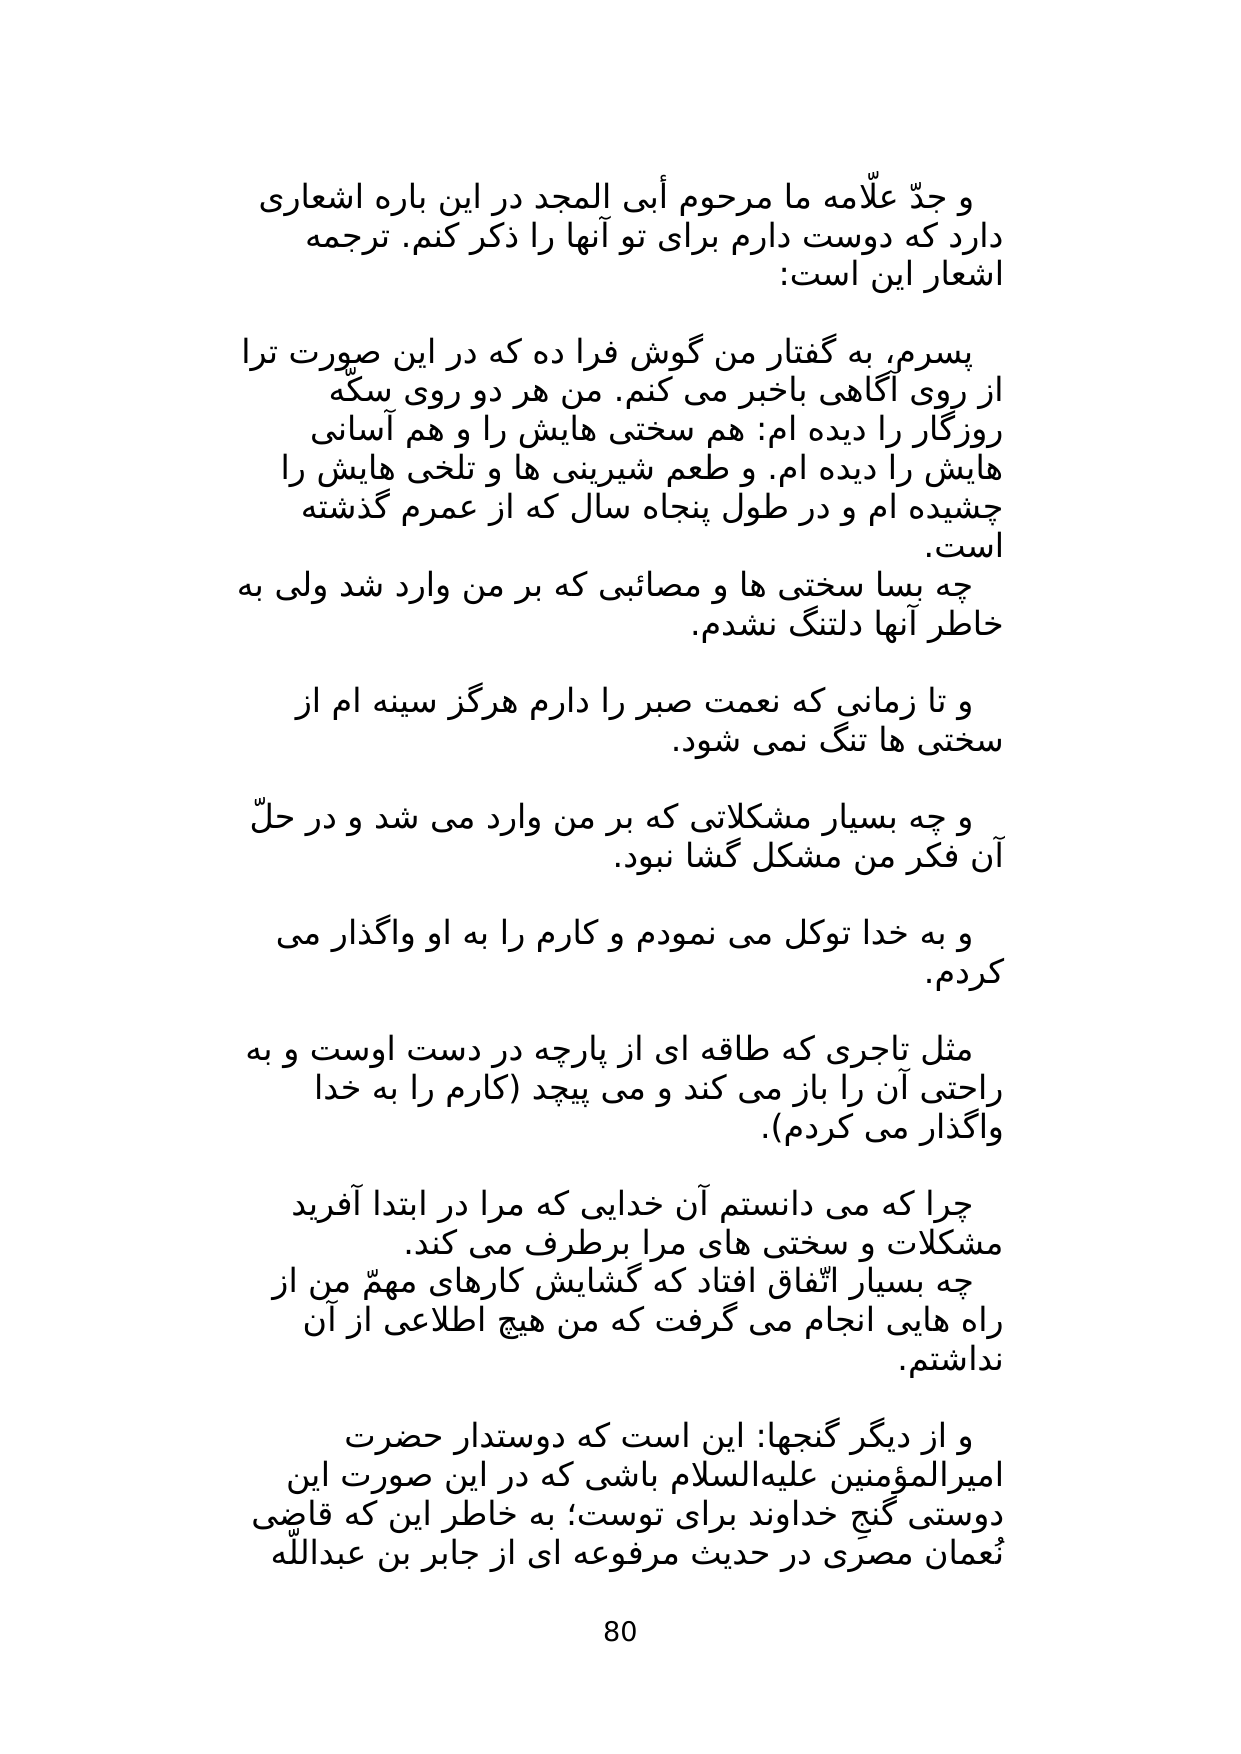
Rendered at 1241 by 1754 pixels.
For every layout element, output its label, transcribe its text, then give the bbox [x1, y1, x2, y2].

text و جدّ علّامه ما مرحوم أبی المجد در این باره اشعاری دارد که دوست دارم برای تو آنها را ذکر کنم. ترجمه اشعار این است: [236, 177, 1004, 294]
text مثل تاجری که طاقه ای از پارچه در دست اوست و به راحتی آن را باز می کند و می پیچد (کارم را به خدا واگذار می کردم). [236, 1029, 1004, 1146]
text و چه بسیار مشکلاتی که بر من وارد می شد و در حلّ آن فکر من مشکل گشا نبود. [236, 797, 1004, 875]
text چه بسیار اتّفاق افتاد که گشایش کارهای مهمّ من از راه هایی انجام می گرفت که من هیچ اطلاعی از آن نداشتم. [236, 1262, 1004, 1378]
text پسرم، به گفتار من گوش فرا ده که در این صورت ترا از روی آگاهی باخبر می کنم. من هر دو روی سکّه روزگار را دیده ام: هم سختی هایش را و هم آسانی هایش را دیده ام. و طعم شیرینی ها و تلخی هایش را چشیده ام و در طول پنجاه سال که از عمرم گذشته است. [236, 332, 1004, 565]
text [236, 1417, 1004, 1572]
text چه بسا سختی ها و مصائبی که بر من وارد شد ولی به خاطر آنها دلتنگ نشدم. [236, 565, 1004, 643]
text چرا که می دانستم آن خدایی که مرا در ابتدا آفرید مشکلات و سختی های مرا برطرف می کند. [236, 1184, 1004, 1262]
text و به خدا توکل می نمودم و کارم را به او واگذار می کردم. [236, 913, 1004, 991]
text و تا زمانی که نعمت صبر را دارم هرگز سینه ام از سختی ها تنگ نمی شود. [236, 681, 1004, 759]
